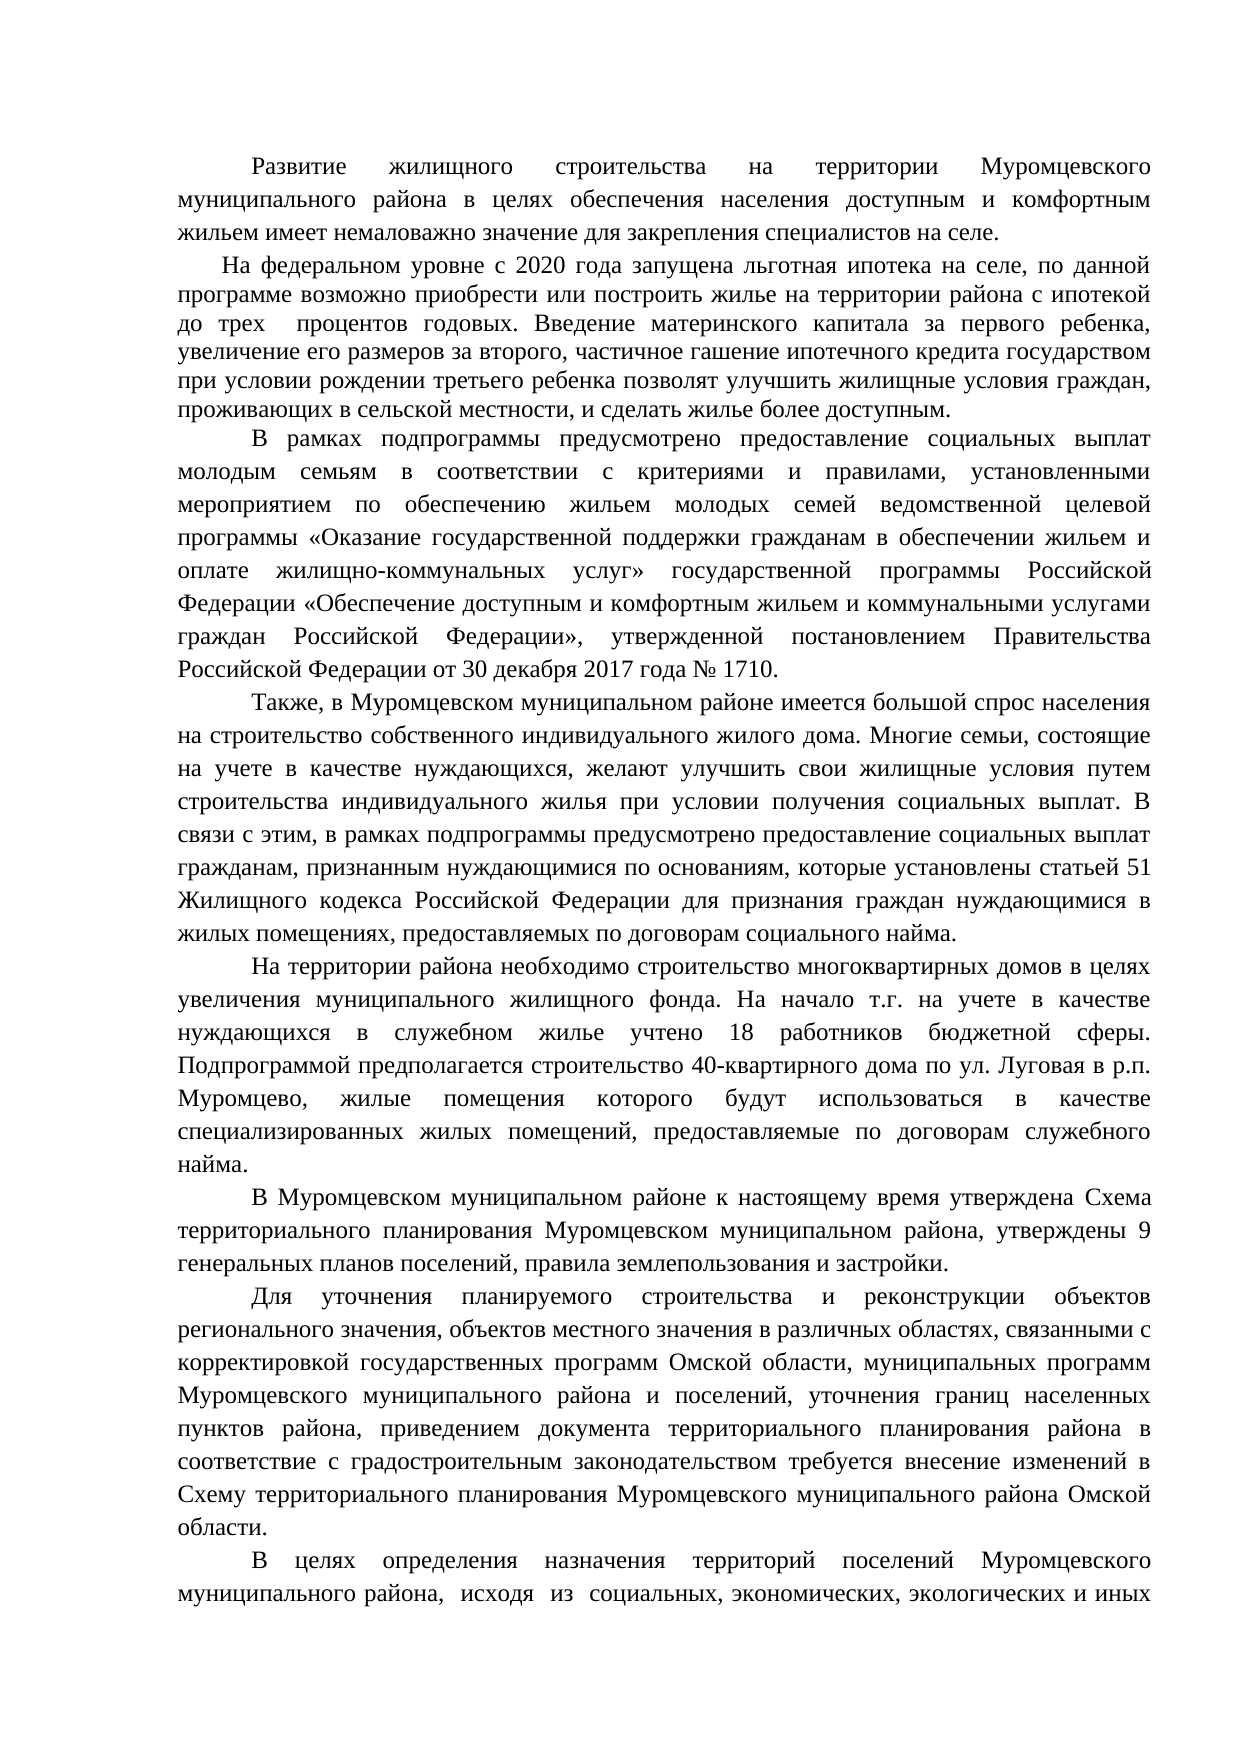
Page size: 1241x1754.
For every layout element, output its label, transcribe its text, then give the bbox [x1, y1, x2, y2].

text Для уточнения планируемого строительства и реконструкции объектов регионального значения, объектов местного значения в различных областях, связанными с корректировкой государственных программ Омской области, муниципальных программ Муромцевского муниципального района и поселений, уточнения границ населенных пунктов района, приведением документа территориального планирования района в соответствие с градостроительным законодательством требуется внесение изменений в Схему территориального планирования Муромцевского муниципального района Омской области. [177, 1281, 1152, 1541]
list На федеральном уровне с 2020 года запущена льготная ипотека на селе, по данной программе возможно приобрести или построить жилье на территории района с ипотекой до трех процентов годовых. Введение материнского капитала за первого ребенка, увеличение его размеров за второго, частичное гашение ипотечного кредита государством при условии рождении третьего ребенка позволят улучшить жилищные условия граждан, проживающих в сельской местности, и сделать жилье более доступным. [177, 250, 1152, 423]
text Развитие жилищного строительства на территории Муромцевского муниципального района в целях обеспечения населения доступным и комфортным жильем имеет немаловажно значение для закрепления специалистов на селе. [177, 151, 1152, 246]
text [177, 1545, 1152, 1607]
text В рамках подпрограммы предусмотрено предоставление социальных выплат молодым семьям в соответствии с критериями и правилами, установленными мероприятием по обеспечению жильем молодых семей ведомственной целевой программы «Оказание государственной поддержки гражданам в обеспечении жильем и оплате жилищно-коммунальных услуг» государственной программы Российской Федерации «Обеспечение доступным и комфортным жильем и коммунальными услугами граждан Российской Федерации», утвержденной постановлением Правительства Российской Федерации от 30 декабря 2017 года № 1710. [177, 423, 1152, 683]
text В Муромцевском муниципальном районе к настоящему время утверждена Схема территориального планирования Муромцевском муниципальном района, утверждены 9 генеральных планов поселений, правила землепользования и застройки. [177, 1182, 1152, 1277]
text На территории района необходимо строительство многоквартирных домов в целях увеличения муниципального жилищного фонда. На начало т.г. на учете в качестве нуждающихся в служебном жилье учтено 18 работников бюджетной сферы. Подпрограммой предполагается строительство 40-квартирного дома по ул. Луговая в р.п. Муромцево, жилые помещения которого будут использоваться в качестве специализированных жилых помещений, предоставляемые по договорам служебного найма. [177, 951, 1152, 1178]
text Также, в Муромцевском муниципальном районе имеется большой спрос населения на строительство собственного индивидуального жилого дома. Многие семьи, состоящие на учете в качестве нуждающихся, желают улучшить свои жилищные условия путем строительства индивидуального жилья при условии получения социальных выплат. В связи с этим, в рамках подпрограммы предусмотрено предоставление социальных выплат гражданам, признанным нуждающимися по основаниям, которые установлены статьей 51 Жилищного кодекса Российской Федерации для признания граждан нуждающимися в жилых помещениях, предоставляемых по договорам социального найма. [177, 687, 1152, 947]
